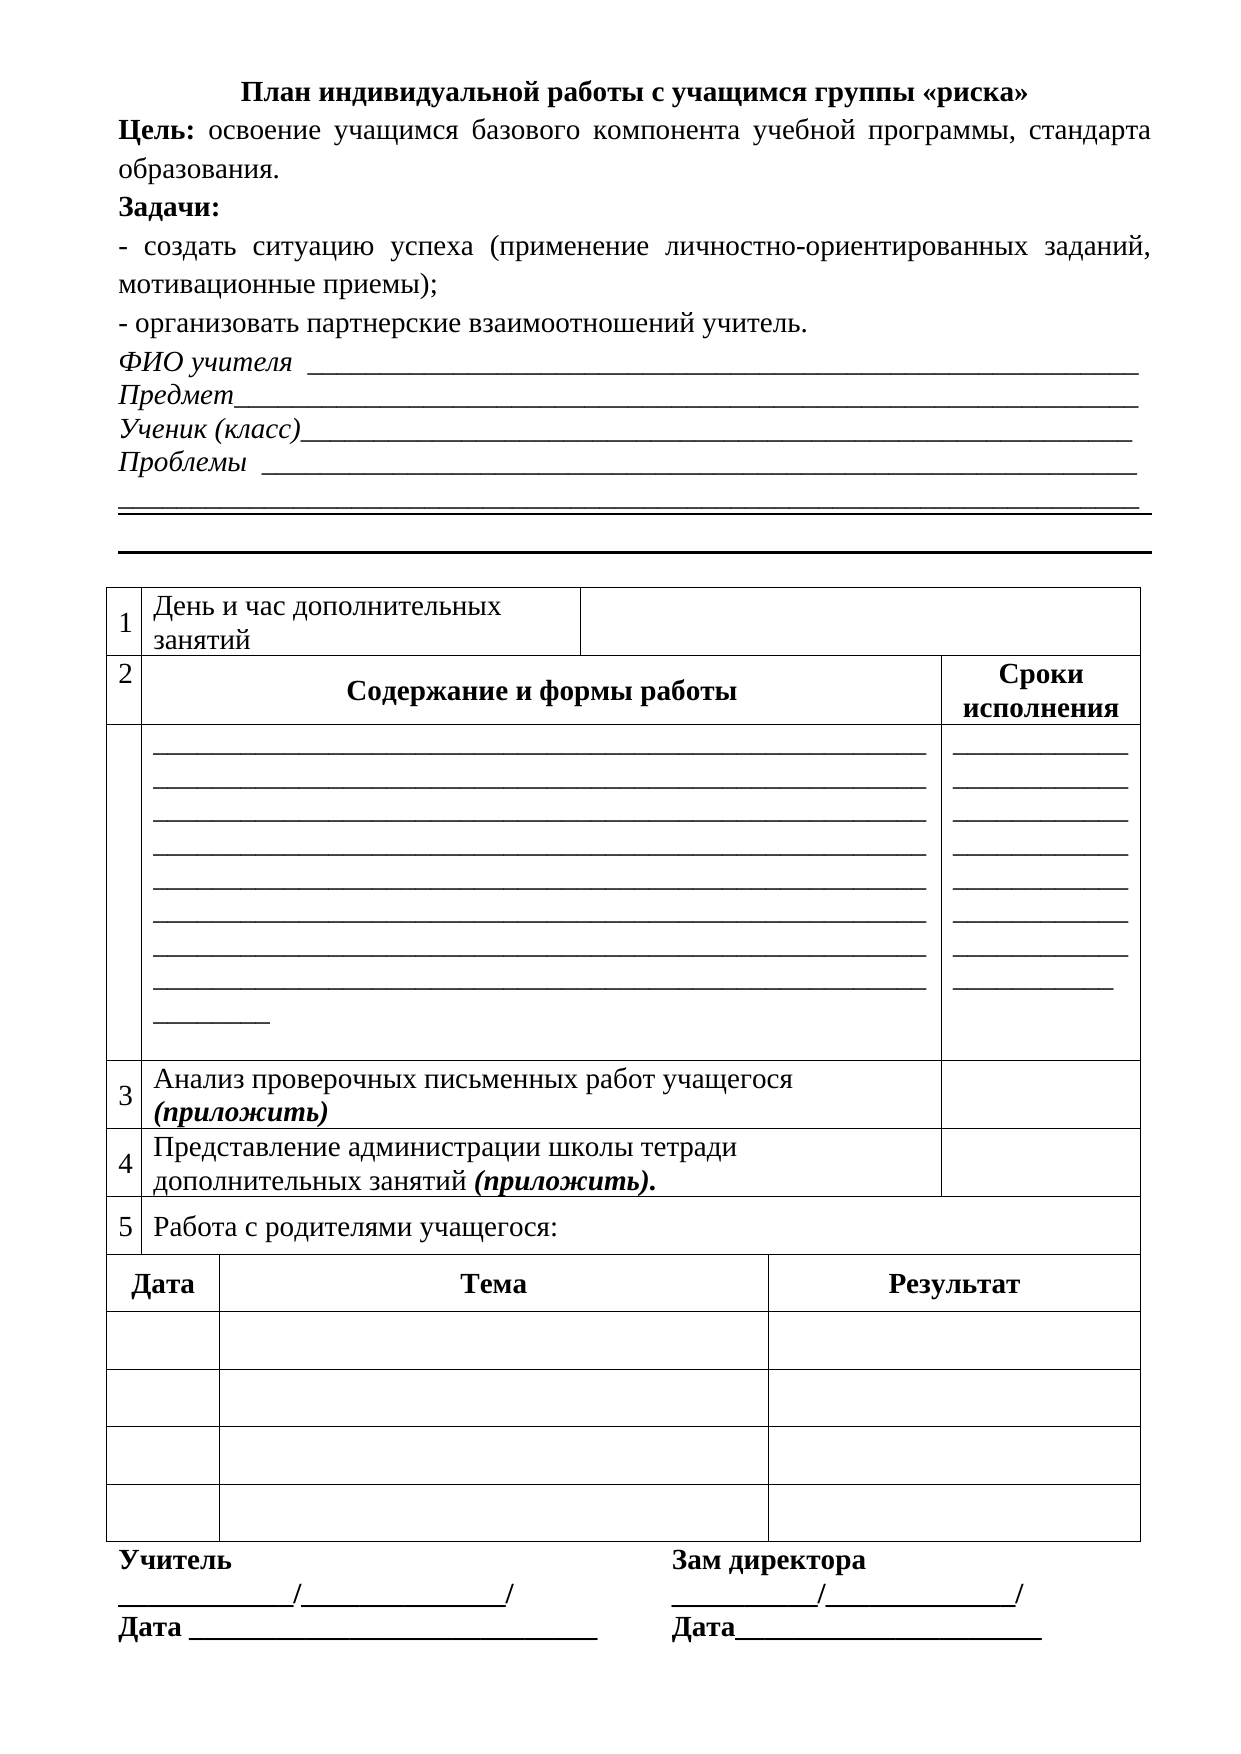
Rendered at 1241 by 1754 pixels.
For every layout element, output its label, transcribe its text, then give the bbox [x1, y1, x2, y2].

table_cell Дата [107, 1255, 219, 1311]
text Дата ____________________________ [118, 1609, 598, 1643]
table_cell Работа с родителями учащегося: [142, 1197, 1140, 1254]
text - организовать партнерские взаимоотношений учитель. [118, 305, 1152, 339]
table_cell 2 [107, 656, 141, 723]
table_cell [769, 1485, 1140, 1541]
text Ученик (класс)_________________________________________________________ [118, 411, 1152, 444]
table_cell [942, 1061, 1140, 1128]
table_cell [107, 1427, 219, 1484]
text - создать ситуацию успеха (применение личностно-ориентированных заданий, мотивационные приемы); [118, 228, 1152, 300]
table_cell ________________________________________________________________________________________________________________________________________________________________________________________________________________________________________________________________________________________________________________________________________________________________________________________________________________________________________________ [142, 725, 941, 1060]
table_cell 3 [107, 1061, 141, 1128]
table_cell [220, 1485, 768, 1541]
table_cell [220, 1312, 768, 1369]
text Задачи: [118, 189, 1152, 223]
table_cell [107, 1312, 219, 1369]
table_cell [220, 1427, 768, 1484]
text Цель: освоение учащимся базового компонента учебной программы, стандарта образования. [118, 112, 1152, 184]
text ФИО учителя _________________________________________________________ [118, 344, 1152, 377]
text Дата_____________________ [672, 1609, 1152, 1643]
table_cell [220, 1370, 768, 1426]
table_cell [107, 1485, 219, 1541]
text Учитель ____________/______________/ [118, 1542, 598, 1609]
table_header 1 [107, 588, 141, 655]
text План индивидуальной работы с учащимся группы «риска» [118, 74, 1152, 107]
table_cell [769, 1312, 1140, 1369]
table_header День и час дополнительных занятий [142, 588, 580, 655]
table_cell 5 [107, 1197, 141, 1254]
text Зам директора __________/_____________/ [672, 1542, 1152, 1609]
text Предмет______________________________________________________________ [118, 377, 1152, 411]
table_cell Анализ проверочных письменных работ учащегося (приложить) [142, 1061, 941, 1128]
table_cell [107, 725, 141, 1060]
table_cell 4 [107, 1129, 141, 1196]
table_header [581, 588, 1140, 655]
text ______________________________________________________________________ [118, 478, 1152, 513]
table_cell Содержание и формы работы [142, 656, 941, 723]
table_cell Сроки исполнения [942, 656, 1140, 723]
table_cell Тема [220, 1255, 768, 1311]
table_cell _______________________________________________________________________________________________ [942, 725, 1140, 1060]
table_cell [769, 1370, 1140, 1426]
table_cell [769, 1427, 1140, 1484]
table_cell [942, 1129, 1140, 1196]
table_cell [107, 1370, 219, 1426]
table_cell Представление администрации школы тетради дополнительных занятий (приложить). [142, 1129, 941, 1196]
text Проблемы ____________________________________________________________ [118, 444, 1152, 478]
table_cell Результат [769, 1255, 1140, 1311]
